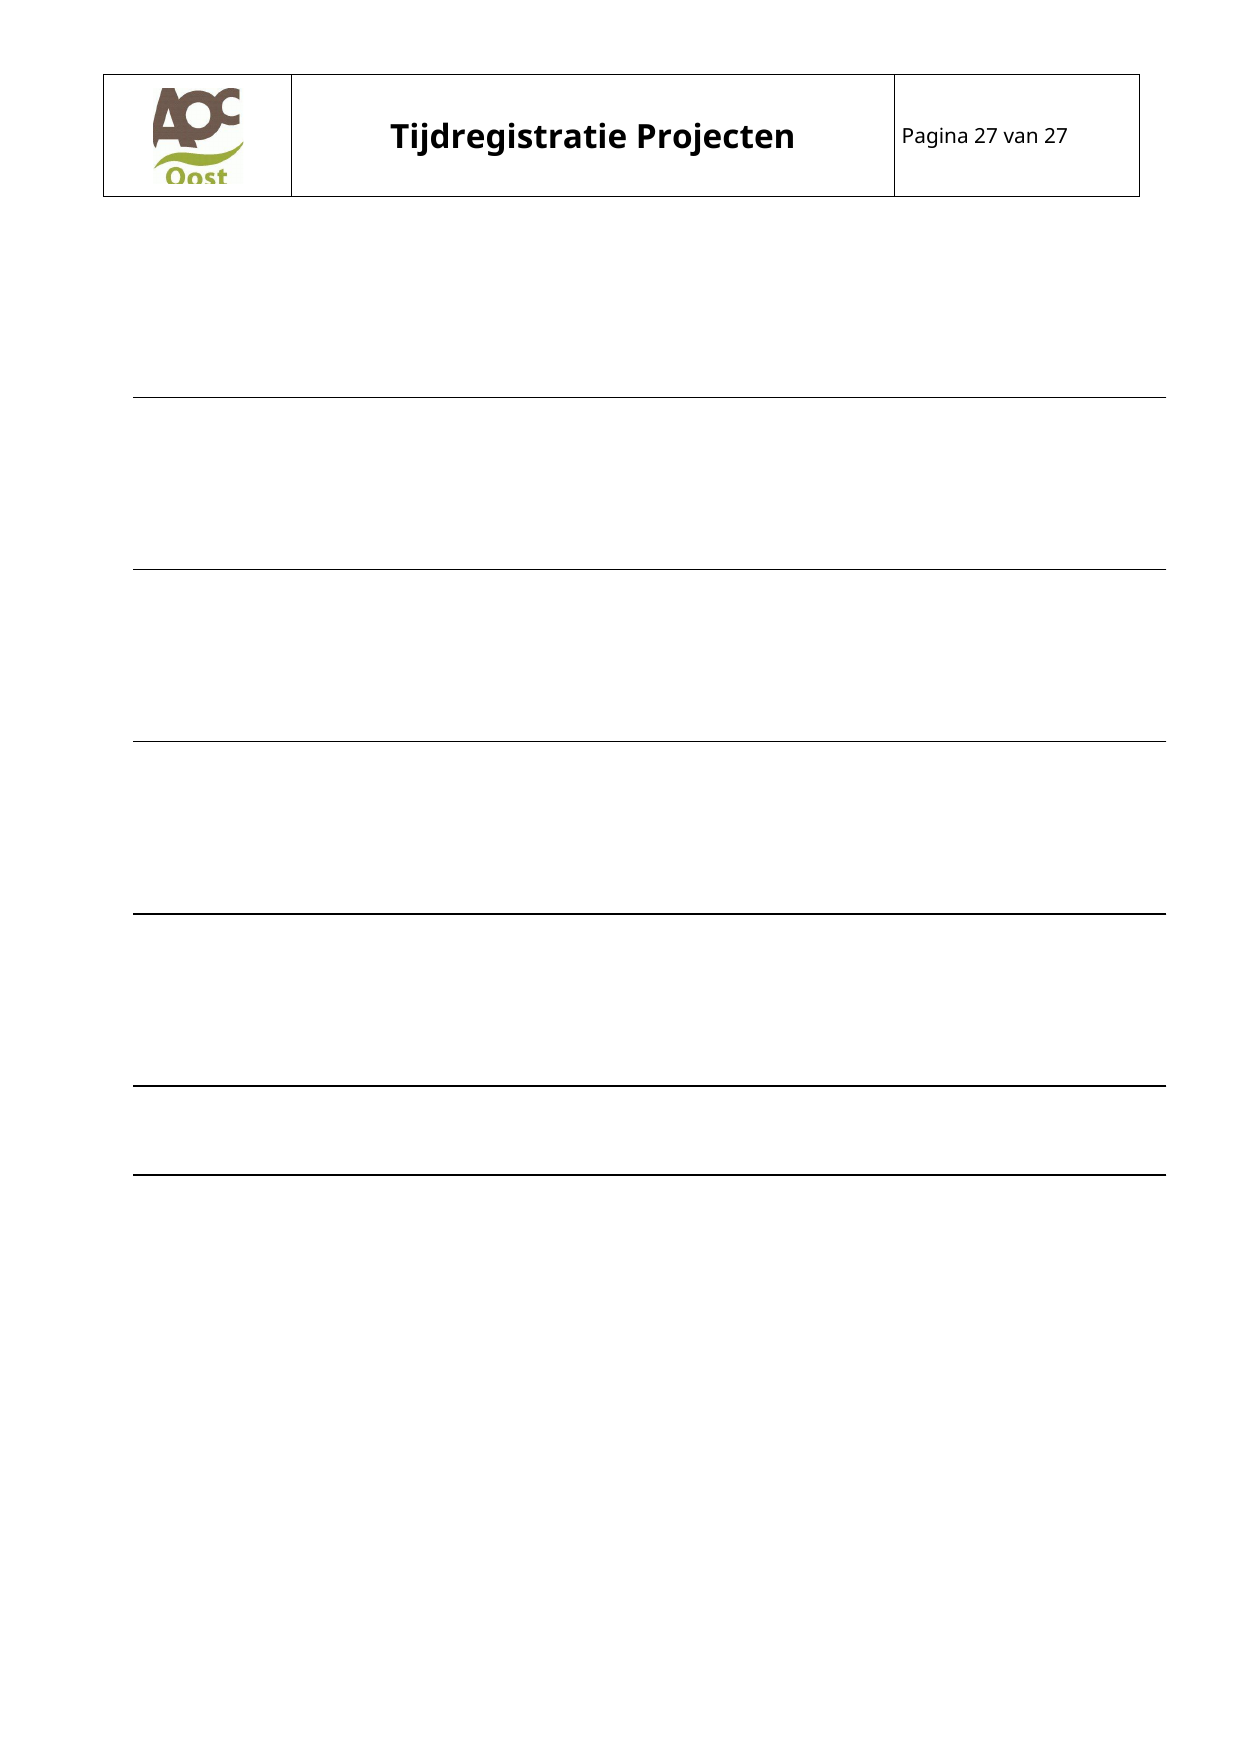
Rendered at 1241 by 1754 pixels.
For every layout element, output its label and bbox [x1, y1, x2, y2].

picture [152, 88, 244, 183]
